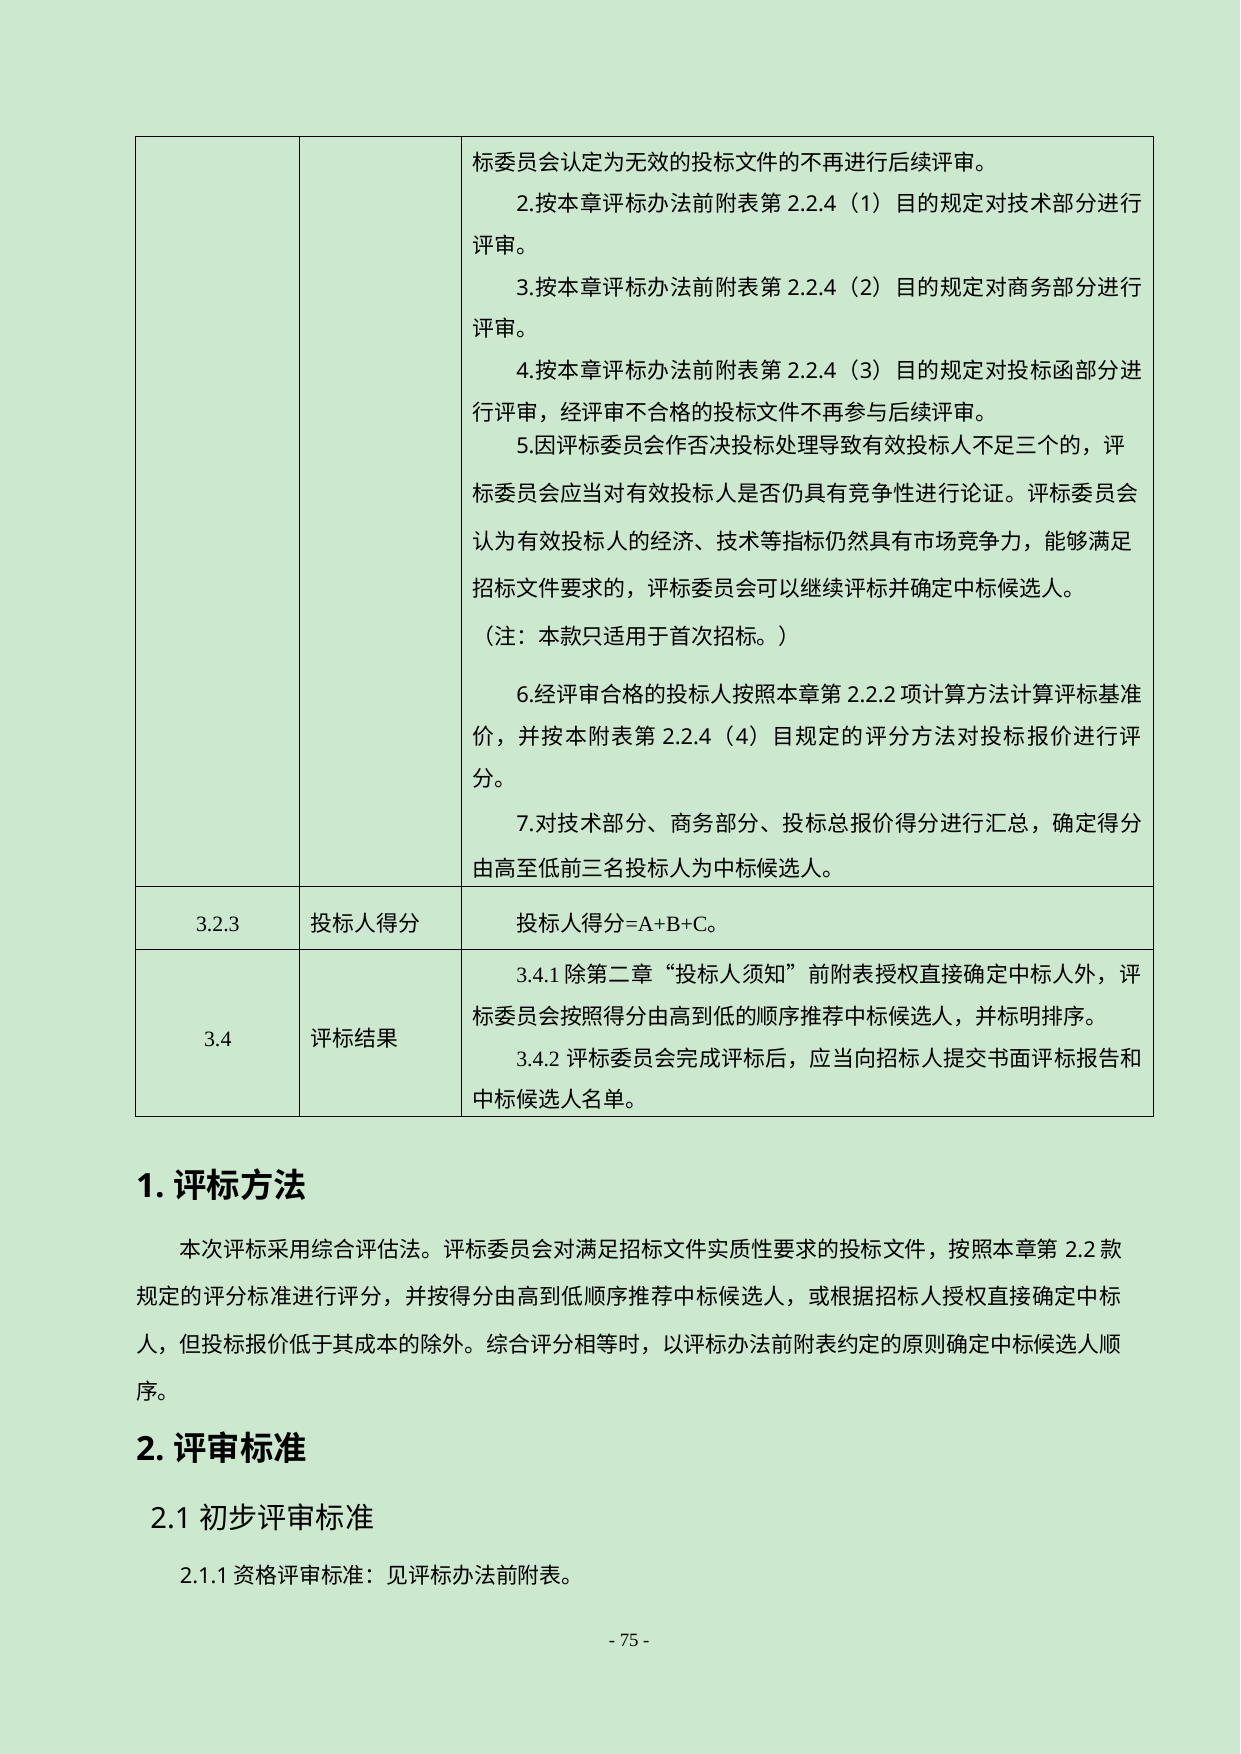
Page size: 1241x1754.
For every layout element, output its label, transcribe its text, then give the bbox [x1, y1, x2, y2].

text 2.1 初步评审标准 [136, 1494, 1122, 1537]
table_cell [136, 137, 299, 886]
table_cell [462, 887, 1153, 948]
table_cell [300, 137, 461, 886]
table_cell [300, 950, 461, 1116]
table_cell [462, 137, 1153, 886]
text 2.1.1资格评审标准：见评标办法前附表。 [136, 1558, 1122, 1589]
text 1. 评标方法 [136, 1159, 1122, 1207]
text 2. 评审标准 [136, 1422, 1122, 1470]
text 本次评标采用综合评估法。评标委员会对满足招标文件实质性要求的投标文件，按照本章第2.2款规定的评分标准进行评分，并按得分由高到低顺序推荐中标候选人，或根据招标人授权直接确定中标人，但投标报价低于其成本的除外。综合评分相等时，以评标办法前附表约定的原则确定中标候选人顺序。 [136, 1232, 1122, 1406]
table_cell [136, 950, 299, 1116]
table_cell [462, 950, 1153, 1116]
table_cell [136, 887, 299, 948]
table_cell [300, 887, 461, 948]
